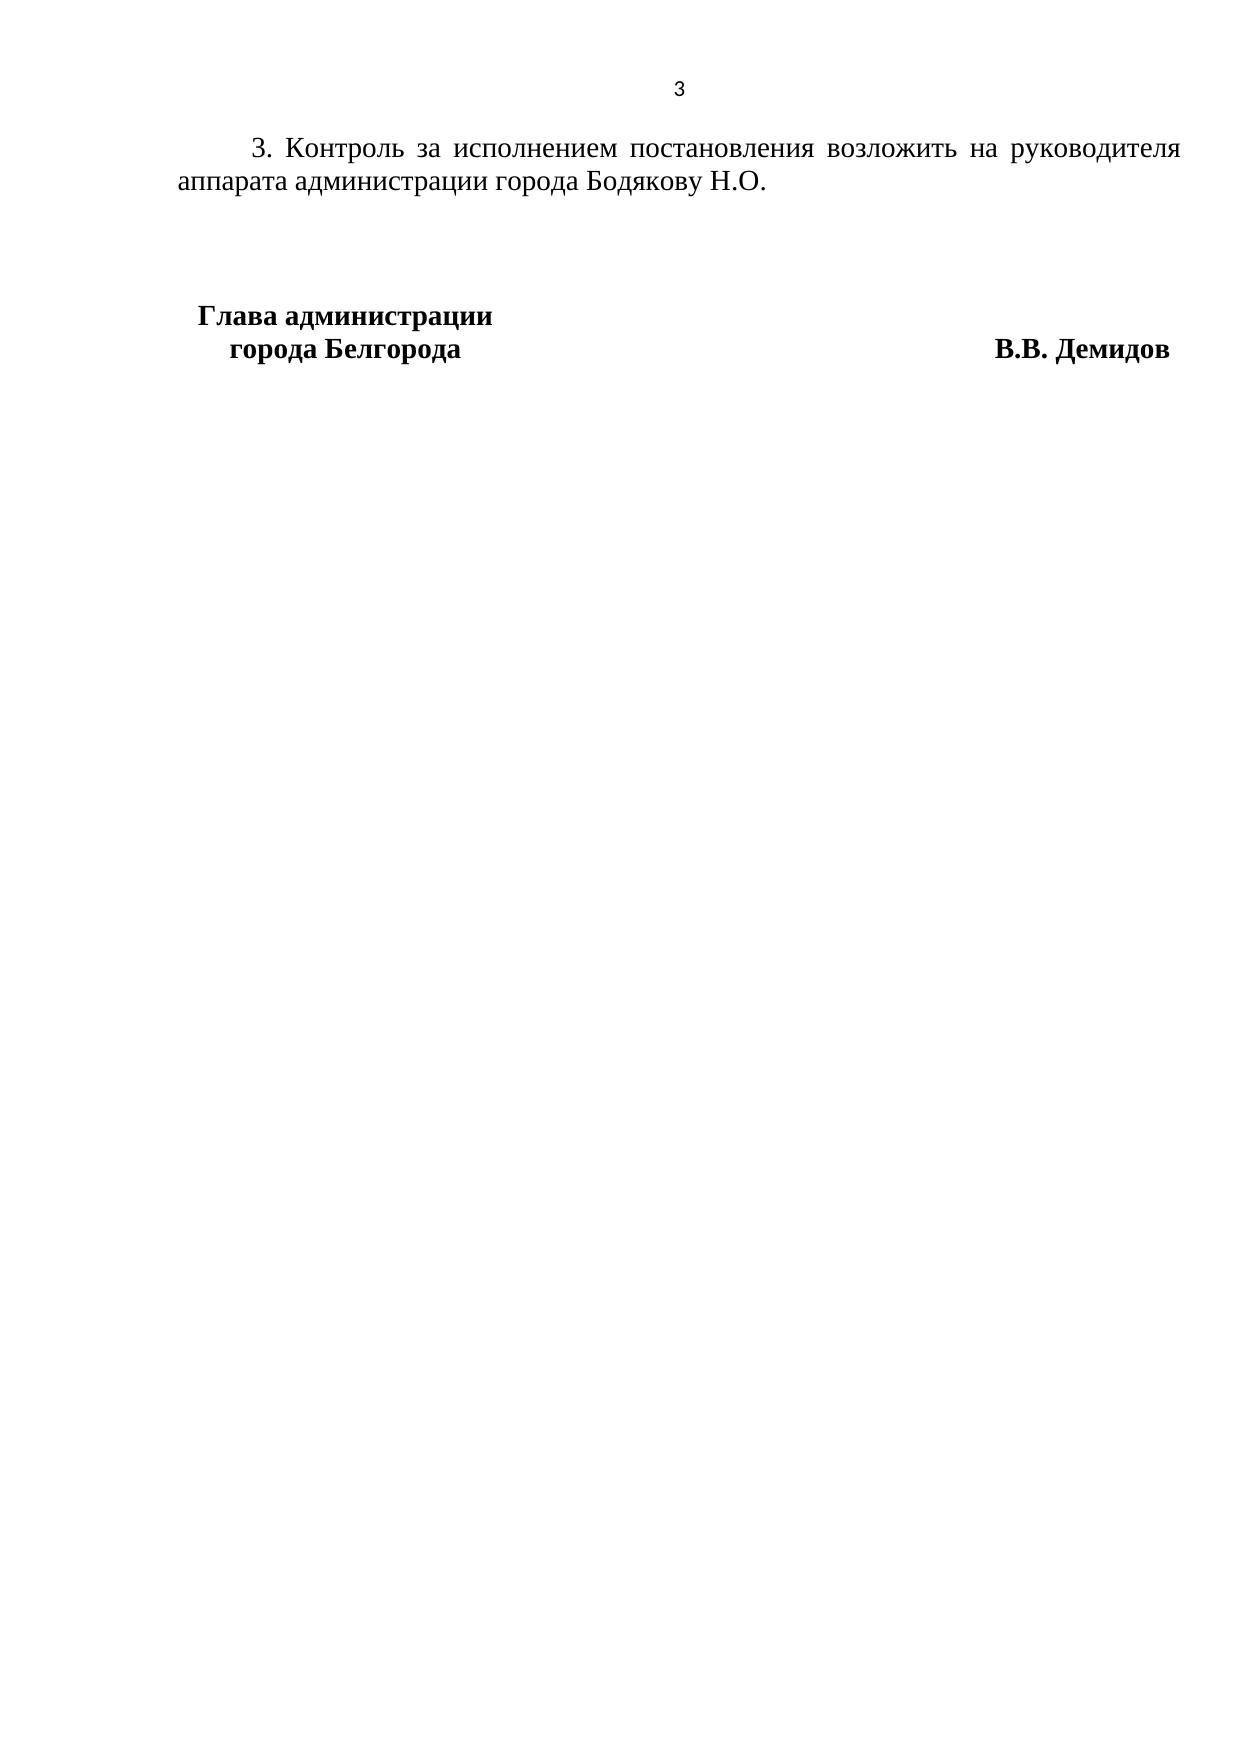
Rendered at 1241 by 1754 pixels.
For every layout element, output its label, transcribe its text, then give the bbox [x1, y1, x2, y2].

table_header В.В. Демидов [546, 298, 1181, 369]
table_header Глава администрации города Белгорода [133, 298, 546, 369]
text 3. Контроль за исполнением постановления возложить на руководителя аппарата администрации города Бодякову Н.О. [177, 130, 1181, 197]
